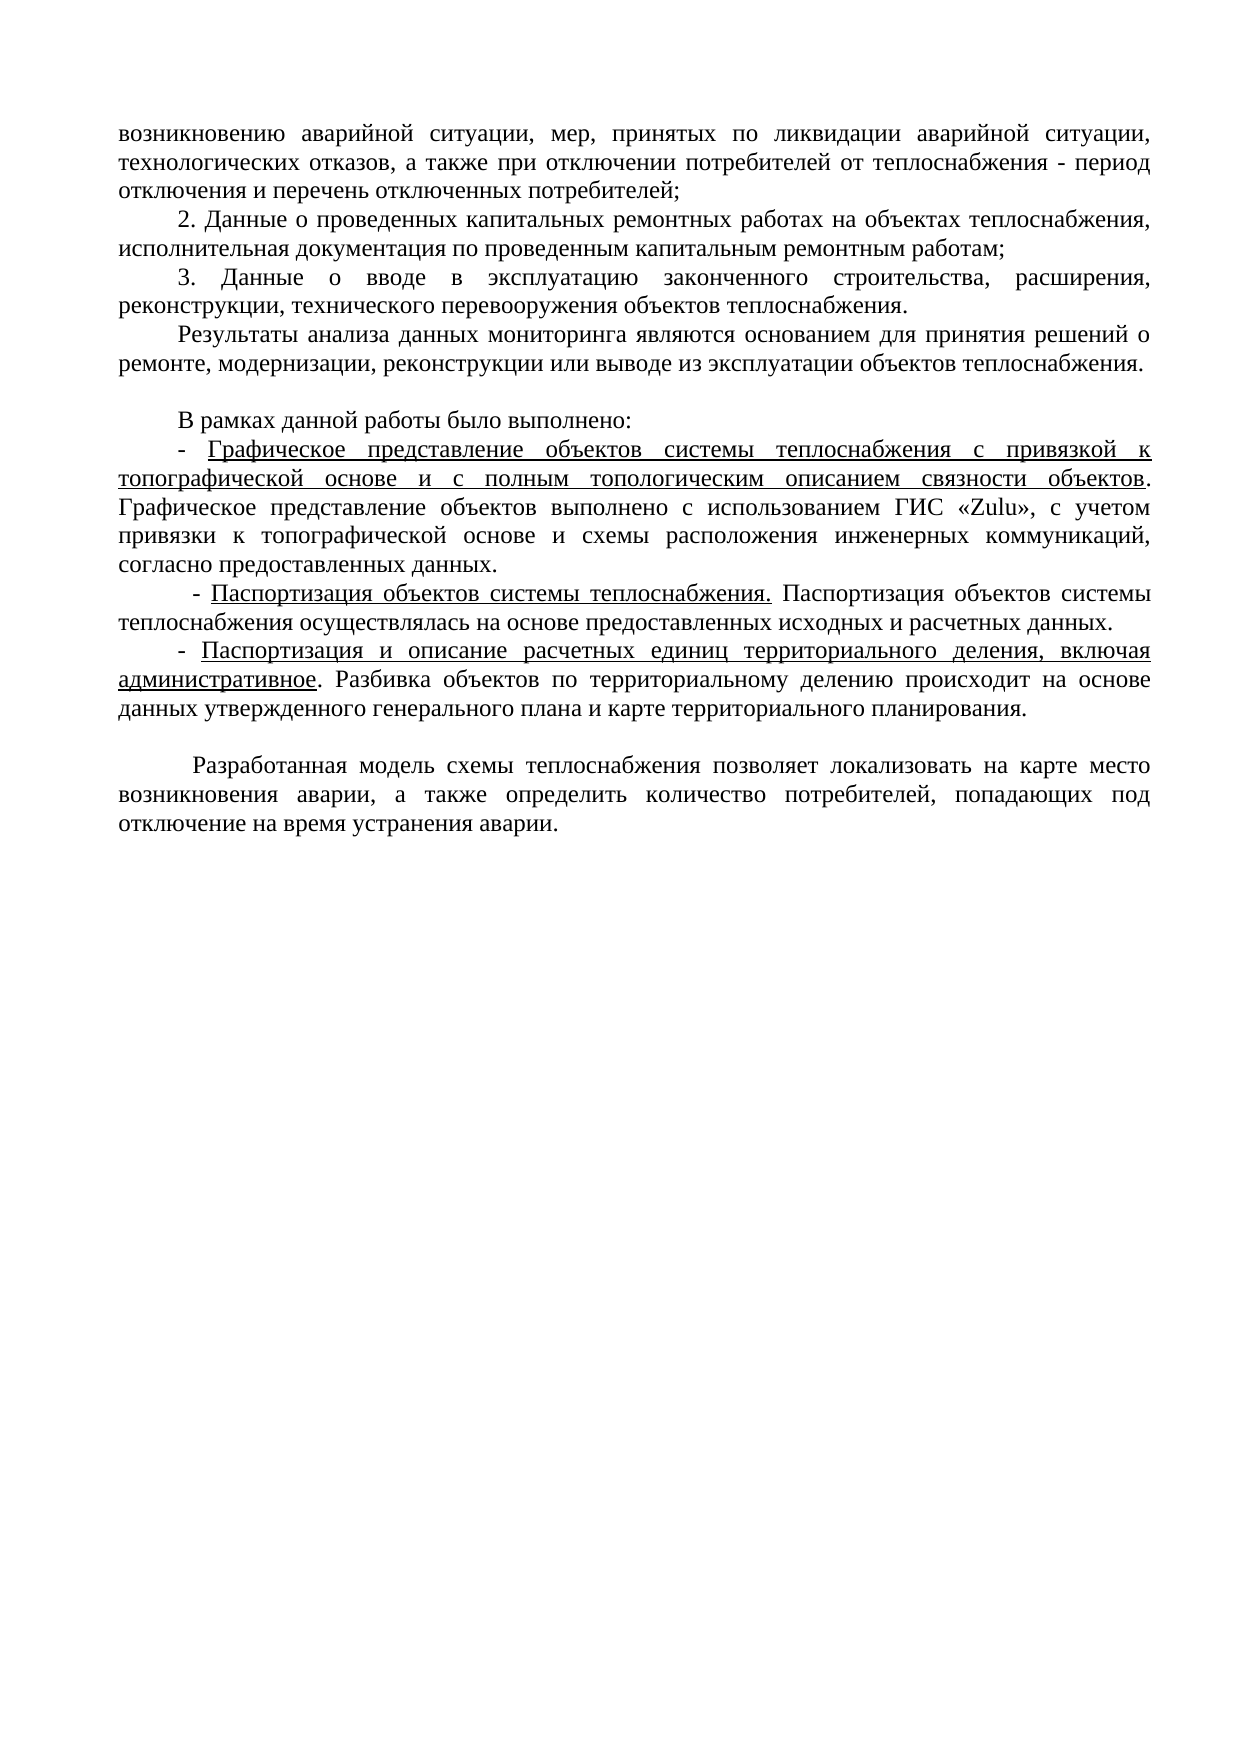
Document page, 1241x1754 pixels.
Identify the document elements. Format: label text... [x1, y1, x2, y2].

text Результаты анализа данных мониторинга являются основанием для принятия решений о ремонте, модернизации, реконструкции или выводе из эксплуатации объектов теплоснабжения. [118, 319, 1152, 377]
text 3. Данные о вводе в эксплуатацию законченного строительства, расширения, реконструкции, технического перевооружения объектов теплоснабжения. [118, 262, 1152, 319]
text 2. Данные о проведенных капитальных ремонтных работах на объектах теплоснабжения, исполнительная документация по проведенным капитальным ремонтным работам; [118, 204, 1152, 262]
text - Графическое представление объектов системы теплоснабжения с привязкой к топографической основе и с полным топологическим описанием связности объектов. Графическое представление объектов выполнено с использованием ГИС «Zulu», с учетом привязки к топографической основе и схемы расположения инженерных коммуникаций, согласно предоставленных данных. [118, 434, 1152, 578]
text В рамках данной работы было выполнено: [118, 406, 1152, 434]
text - Паспортизация объектов системы теплоснабжения. Паспортизация объектов системы теплоснабжения осуществлялась на основе предоставленных исходных и расчетных данных. [118, 578, 1152, 636]
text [118, 118, 1152, 204]
text - Паспортизация и описание расчетных единиц территориального деления, включая административное. Разбивка объектов по территориальному делению происходит на основе данных утвержденного генерального плана и карте территориального планирования. [118, 636, 1152, 722]
text Разработанная модель схемы теплоснабжения позволяет локализовать на карте место возникновения аварии, а также определить количество потребителей, попадающих под отключение на время устранения аварии. [118, 751, 1152, 837]
